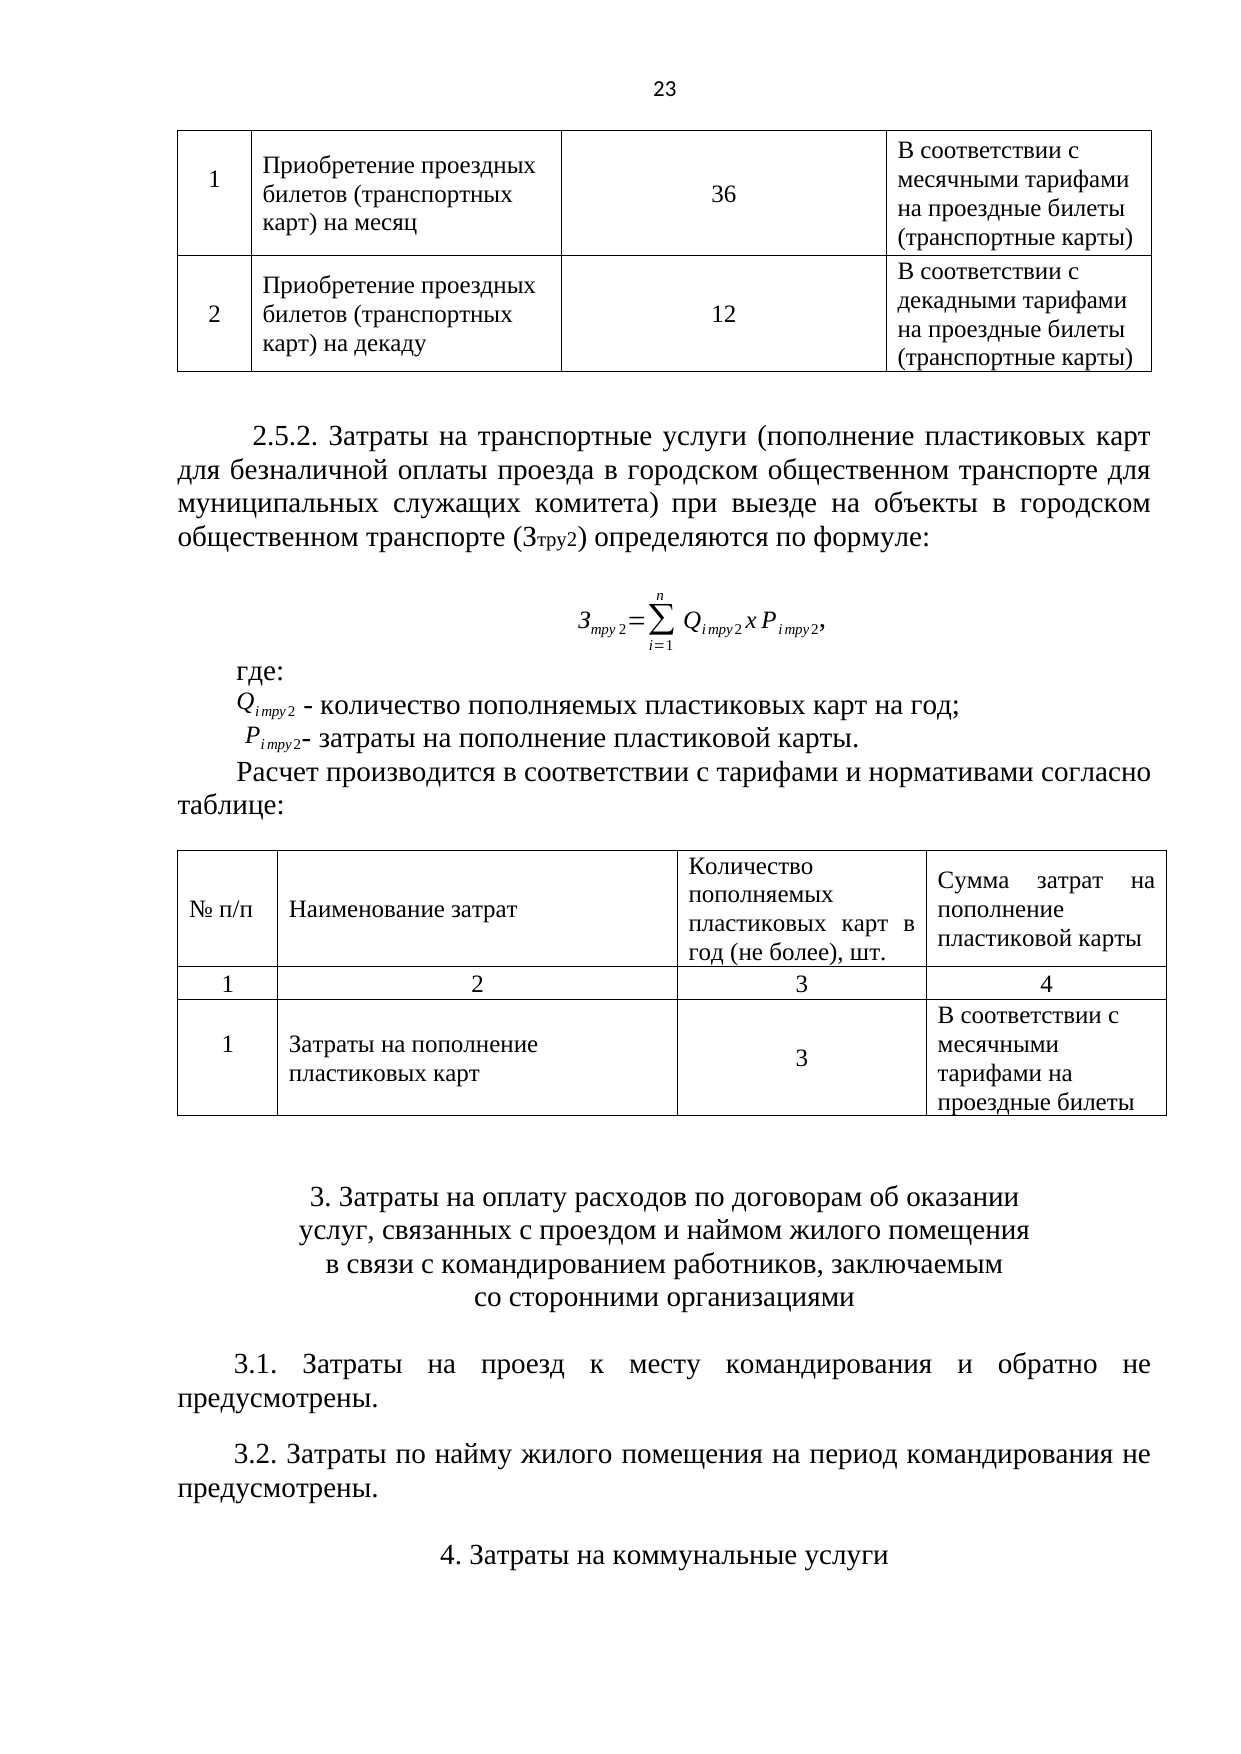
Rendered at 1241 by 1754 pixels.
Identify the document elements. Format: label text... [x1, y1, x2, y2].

table_cell 1 [178, 1000, 277, 1115]
title 4. Затраты на коммунальные услуги [177, 1537, 1152, 1571]
title в связи с командированием работников, заключаемым [177, 1246, 1152, 1279]
table_cell Приобретение проездных билетов (транспортных карт) на месяц [252, 131, 561, 255]
table_cell В соответствии с месячными тарифами на проездные билеты (транспортные карты) [887, 131, 1151, 255]
table_header Сумма затрат на пополнение пластиковой карты [927, 851, 1166, 966]
table_cell 1 [178, 967, 277, 999]
text 3.1. Затраты на проезд к месту командирования и обратно не предусмотрены. [177, 1346, 1152, 1413]
text - затраты на пополнение пластиковой карты. [177, 720, 1152, 754]
table_cell В соответствии с декадными тарифами на проездные билеты (транспортные карты) [887, 256, 1151, 371]
text 3.2. Затраты по найму жилого помещения на период командирования не предусмотрены. [177, 1436, 1152, 1503]
text Расчет производится в соответствии с тарифами и нормативами согласно таблице: [177, 754, 1152, 821]
table_header № п/п [178, 851, 277, 966]
table_header Наименование затрат [278, 851, 677, 966]
text , [177, 586, 1152, 653]
table_cell 2 [278, 967, 677, 999]
text где: [177, 653, 1152, 687]
table_cell 3 [678, 967, 926, 999]
text 2.5.2. Затраты на транспортные услуги (пополнение пластиковых карт для безналичной оплаты проезда в городском общественном транспорте для муниципальных служащих комитета) при выезде на объекты в городском общественном транспорте (Зтру2) определяются по формуле: [177, 418, 1152, 552]
table_cell Приобретение проездных билетов (транспортных карт) на декаду [252, 256, 561, 371]
title услуг, связанных с проездом и наймом жилого помещения [177, 1212, 1152, 1246]
table_cell 36 [562, 131, 886, 255]
text - количество пополняемых пластиковых карт на год; [177, 687, 1152, 720]
table_cell 12 [562, 256, 886, 371]
table_cell Затраты на пополнение пластиковых карт [278, 1000, 677, 1115]
title 3. Затраты на оплату расходов по договорам об оказании [177, 1179, 1152, 1212]
table_header Количество пополняемых пластиковых карт в год (не более), шт. [678, 851, 926, 966]
table_cell 3 [678, 1000, 926, 1115]
table_cell 4 [927, 967, 1166, 999]
table_cell В соответствии с месячными тарифами на проездные билеты [927, 1000, 1166, 1115]
table_cell 2 [178, 256, 251, 371]
table_cell 1 [178, 131, 251, 255]
title со сторонними организациями [177, 1279, 1152, 1313]
